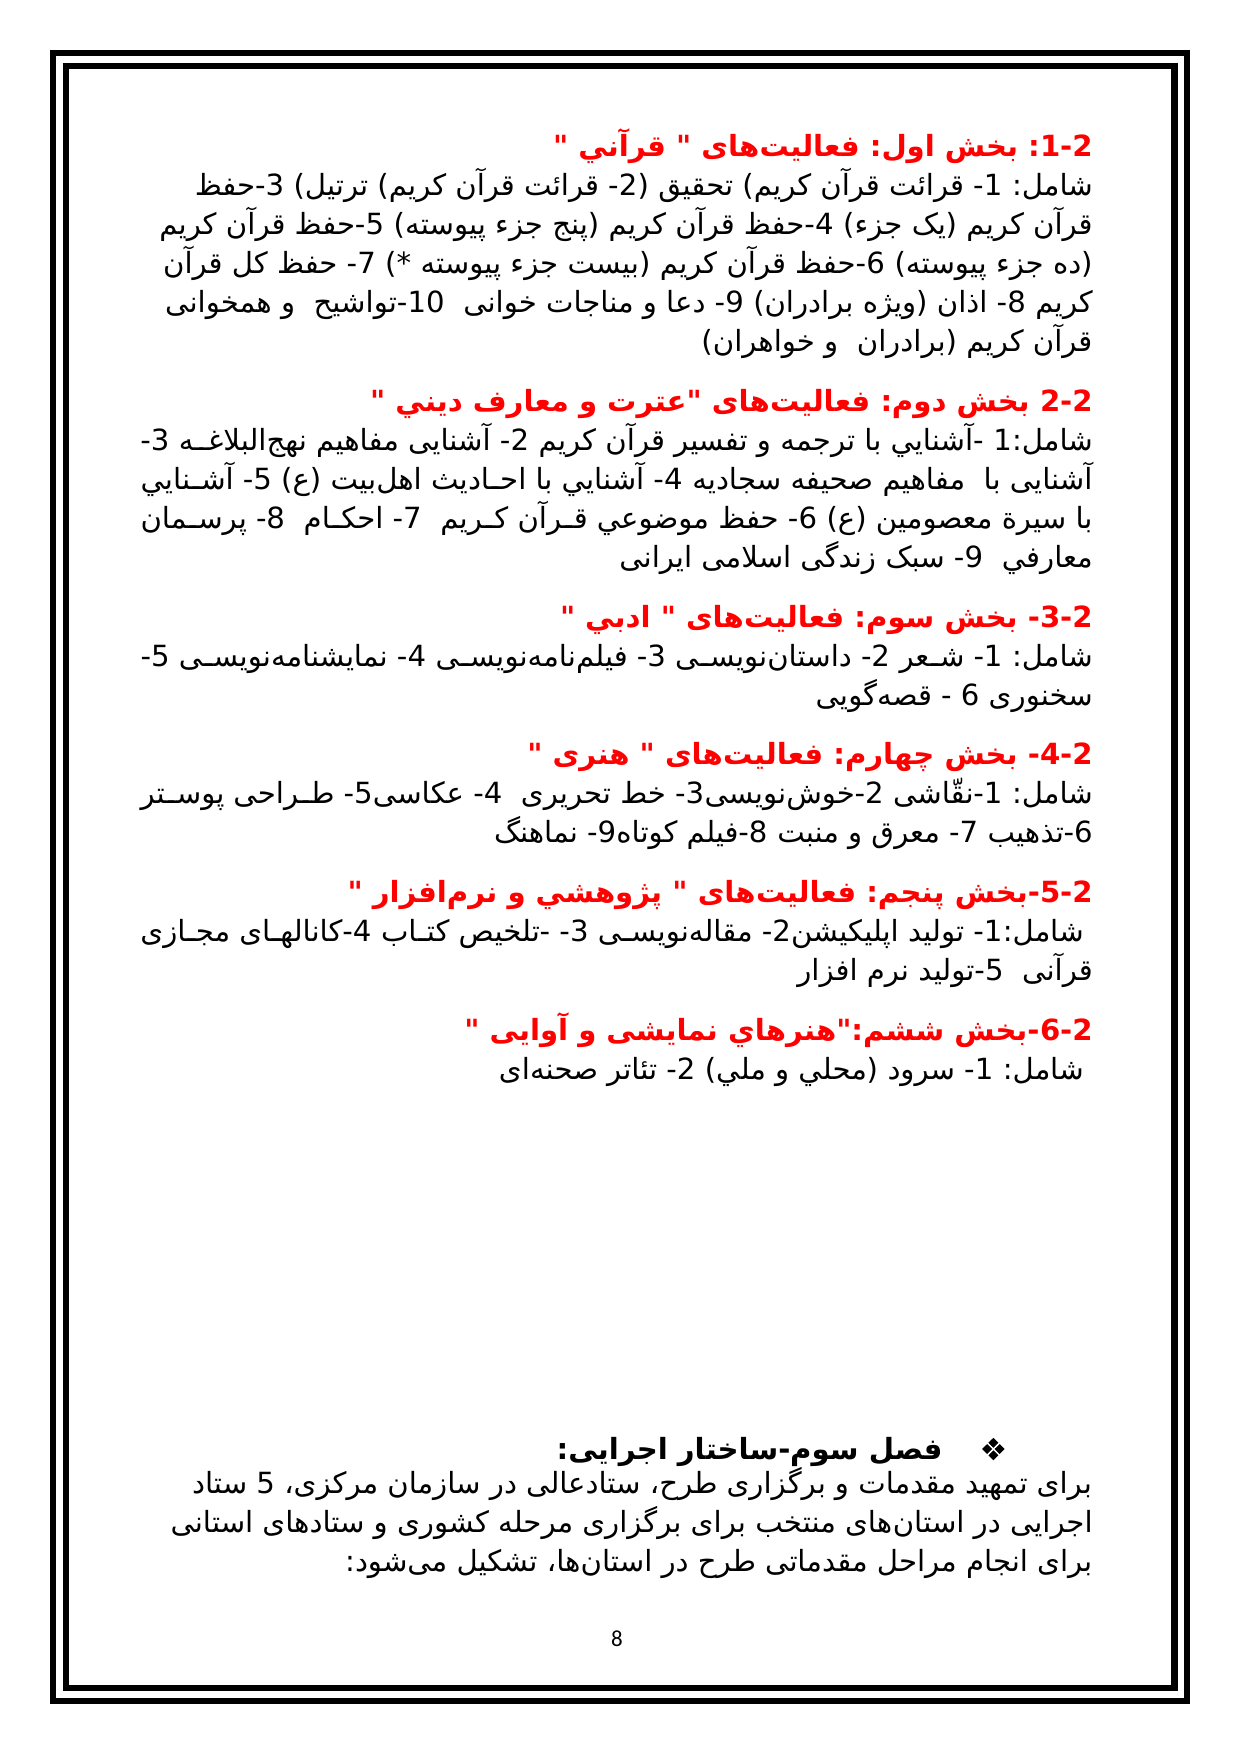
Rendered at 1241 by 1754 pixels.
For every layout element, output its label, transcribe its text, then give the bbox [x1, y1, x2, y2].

text شامل:1- تولید اپليكيشن2- مقاله‌نویسی 3- -تلخيص كتاب 4-کانالهای مجازی قرآنی 5-تولید نرم افزار [141, 914, 1093, 987]
text 2-2 بخش دوم: فعالیت‌های "عترت و معارف ديني " [141, 384, 1093, 418]
text 5-2-بخش پنجم: فعالیت‌های " پژوهشي و نرم‌افزار " [141, 875, 1093, 909]
text شامل:1 -آشنايي با ترجمه و تفسير قرآن کریم 2- آشنایی مفاهيم نهج‌البلاغه 3- آشنایی با مفاهيم صحیفه سجاديه 4- آشنايي با احاديث اهل‌بیت (ع) 5- آشنايي با سيرة معصومين (ع) 6- حفظ موضوعي قرآن كريم 7- احكام 8- پرسمان معارفي 9- سبک زندگی اسلامی ایرانی [141, 423, 1093, 574]
text شامل: 1- قرائت قرآن کریم) تحقیق (2- قرائت قرآن کریم) ترتیل) 3-حفظ قرآن کریم (یک جزء) 4-حفظ قرآن کریم (پنج جزء پیوسته) 5-حفظ قرآن کریم (ده جزء پیوسته) 6-حفظ قرآن کریم (بیست جزء پیوسته *) 7- حفظ کل قرآن کریم 8- اذان (ویژه برادران) 9- دعا و مناجات خوانی 10-تواشيح و همخوانی قرآن کریم (برادران و خواهران) [141, 169, 1093, 358]
list فصل سوم-ساختار اجرایی: [141, 1432, 980, 1466]
text 4-2- بخش چهارم: فعالیت‌های " هنری " [141, 738, 1093, 772]
text شامل: 1- شعر 2- داستان‌نویسی 3- فیلم‌نامه‌نویسی 4- نمایشنامه‌نویسی 5- سخنوری 6 - قصه‌گویی [141, 639, 1093, 712]
text 3-2- بخش سوم: فعالیت‌های " ادبي " [141, 600, 1093, 634]
text 6-2-بخش ششم:"هنرهاي نمایشی و آوایی " [141, 1013, 1093, 1047]
text شامل: 1-نقّاشی 2-خوش‌نویسی3- خط تحریری 4- عکاسی5- طراحی پوستر 6-تذهیب 7- معرق و منبت 8-فیلم کوتاه9- نماهنگ [141, 777, 1093, 849]
text 1-2: بخش اول: فعالیت‌های " قرآني " [141, 130, 1093, 164]
text شامل: 1- سرود (محلي و ملي) 2- تئاتر صحنه‌ای [141, 1052, 1093, 1086]
text برای تمهید مقدمات و برگزاری طرح، ستادعالی در سازمان مرکزی، 5 ستاد اجرایی در استان‌های منتخب برای برگزاری مرحله کشوری و ستادهای استانی برای انجام مراحل مقدماتی طرح در استان‌ها، تشکیل می‌شود: [141, 1466, 1093, 1578]
